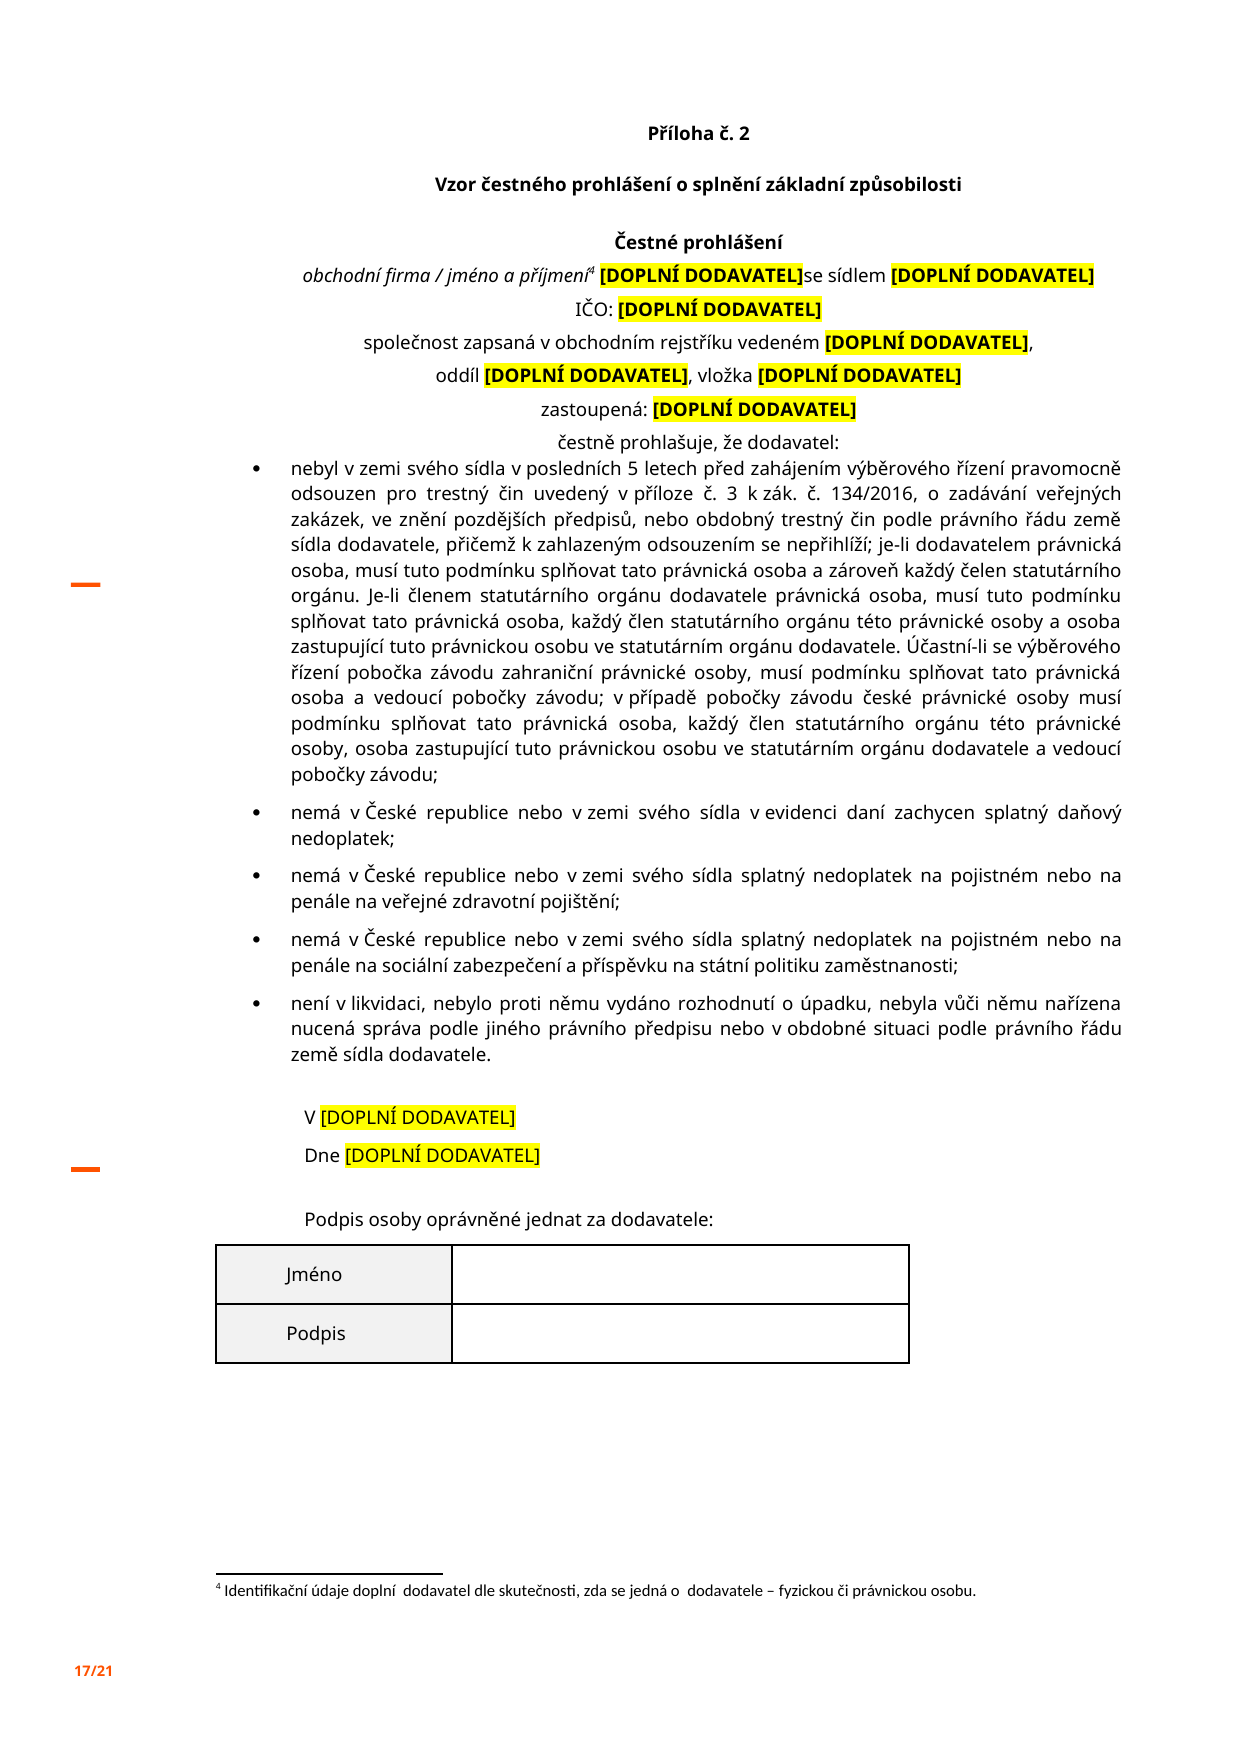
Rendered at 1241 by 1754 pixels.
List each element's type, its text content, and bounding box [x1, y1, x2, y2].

text Podpis osoby oprávněné jednat za dodavatele: [245, 1206, 1122, 1232]
list nemá v České republice nebo v zemi svého sídla splatný nedoplatek na pojistném nebo na penále na veřejné zdravotní pojištění; [253, 863, 1122, 914]
text oddíl [DOPLNÍ DODAVATEL], vložka [DOPLNÍ DODAVATEL] [216, 355, 1122, 388]
text IČO: [DOPLNÍ DODAVATEL] [216, 288, 1122, 322]
text V [DOPLNÍ DODAVATEL] [245, 1104, 1122, 1130]
text Dne [DOPLNÍ DODAVATEL] [245, 1142, 1122, 1168]
list nebyl v zemi svého sídla v posledních 5 letech před zahájením výběrového řízení pravomocně odsouzen pro trestný čin uvedený v příloze č. 3 k zák. č. 134/2016, o zadávání veřejných zakázek, ve znění pozdějších předpisů, nebo obdobný trestný čin podle právního řádu země sídla dodavatele, přičemž k zahlazeným odsouzením se nepřihlíží; je-li dodavatelem právnická osoba, musí tuto podmínku splňovat tato právnická osoba a zároveň každý čelen statutárního orgánu. Je-li členem statutárního orgánu dodavatele právnická osoba, musí tuto podmínku splňovat tato právnická osoba, každý člen statutárního orgánu této právnické osoby a osoba zastupující tuto právnickou osobu ve statutárním orgánu dodavatele. Účastní-li se výběrového řízení pobočka závodu zahraniční právnické osoby, musí podmínku splňovat tato právnická osoba a vedoucí pobočky závodu; v případě pobočky závodu české právnické osoby musí podmínku splňovat tato právnická osoba, každý člen statutárního orgánu této právnické osoby, osoba zastupující tuto právnickou osobu ve statutárním orgánu dodavatele a vedoucí pobočky závodu; [253, 455, 1122, 787]
text Čestné prohlášení [216, 222, 1122, 255]
list nemá v České republice nebo v zemi svého sídla splatný nedoplatek na pojistném nebo na penále na sociální zabezpečení a příspěvku na státní politiku zaměstnanosti; [253, 926, 1122, 977]
text obchodní firma / jméno a příjmení [DOPLNÍ DODAVATEL]se sídlem [DOPLNÍ DODAVATEL] [216, 255, 1122, 288]
table_cell Podpis [217, 1305, 451, 1362]
table_cell [453, 1305, 908, 1362]
table_header Jméno [217, 1246, 451, 1303]
list nemá v České republice nebo v zemi svého sídla v evidenci daní zachycen splatný daňový nedoplatek; [253, 799, 1122, 850]
text společnost zapsaná v obchodním rejstříku vedeném [DOPLNÍ DODAVATEL], [216, 322, 1122, 355]
text čestně prohlašuje, že dodavatel: [216, 422, 1122, 455]
table_header [453, 1246, 908, 1303]
text Příloha č. 2 [216, 121, 1122, 146]
list není v likvidaci, nebylo proti němu vydáno rozhodnutí o úpadku, nebyla vůči němu nařízena nucená správa podle jiného právního předpisu nebo v obdobné situaci podle právního řádu země sídla dodavatele. [253, 990, 1122, 1066]
text Vzor čestného prohlášení o splnění základní způsobilosti [216, 171, 1122, 197]
text zastoupená: [DOPLNÍ DODAVATEL] [216, 388, 1122, 422]
